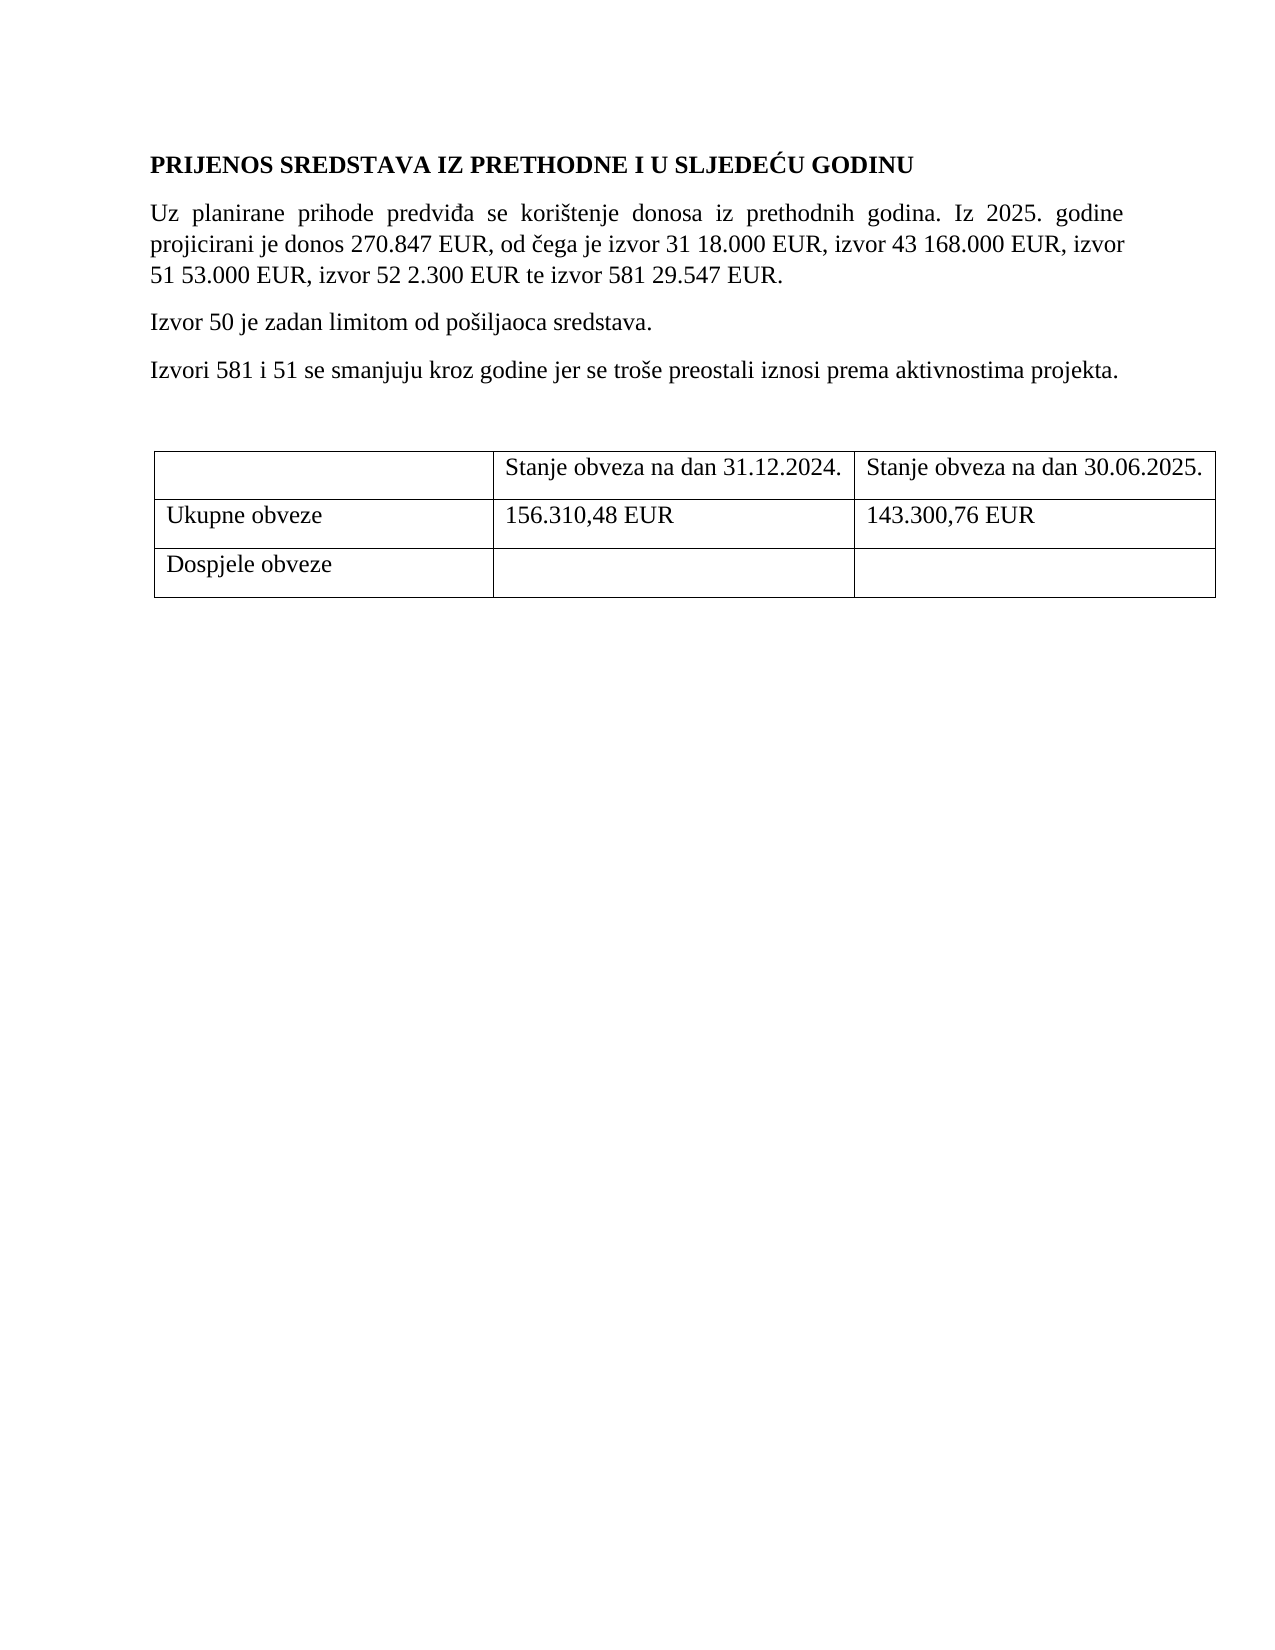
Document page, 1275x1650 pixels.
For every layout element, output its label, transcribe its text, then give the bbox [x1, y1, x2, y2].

table_cell [494, 549, 854, 597]
table_cell 156.310,48 EUR [494, 500, 854, 548]
table_cell 143.300,76 EUR [855, 500, 1215, 548]
text Izvor 50 je zadan limitom od pošiljaoca sredstava. [150, 307, 1125, 336]
table_header Stanje obveza na dan 31.12.2024. [494, 452, 854, 499]
table_cell Ukupne obveze [155, 500, 493, 548]
text Uz planirane prihode predviđa se korištenje donosa iz prethodnih godina. Iz 2025. godine projicirani je donos 270.847 EUR, od čega je izvor 31 18.000 EUR, izvor 43 168.000 EUR, izvor 51 53.000 EUR, izvor 52 2.300 EUR te izvor 581 29.547 EUR. [150, 198, 1125, 288]
table_cell Dospjele obveze [155, 549, 493, 597]
table_header [155, 452, 493, 499]
text PRIJENOS SREDSTAVA IZ PRETHODNE I U SLJEDEĆU GODINU [150, 150, 1125, 179]
table_header Stanje obveza na dan 30.06.2025. [855, 452, 1215, 499]
text Izvori 581 i 51 se smanjuju kroz godine jer se troše preostali iznosi prema aktivnostima projekta. [150, 355, 1125, 384]
table_cell [855, 549, 1215, 597]
